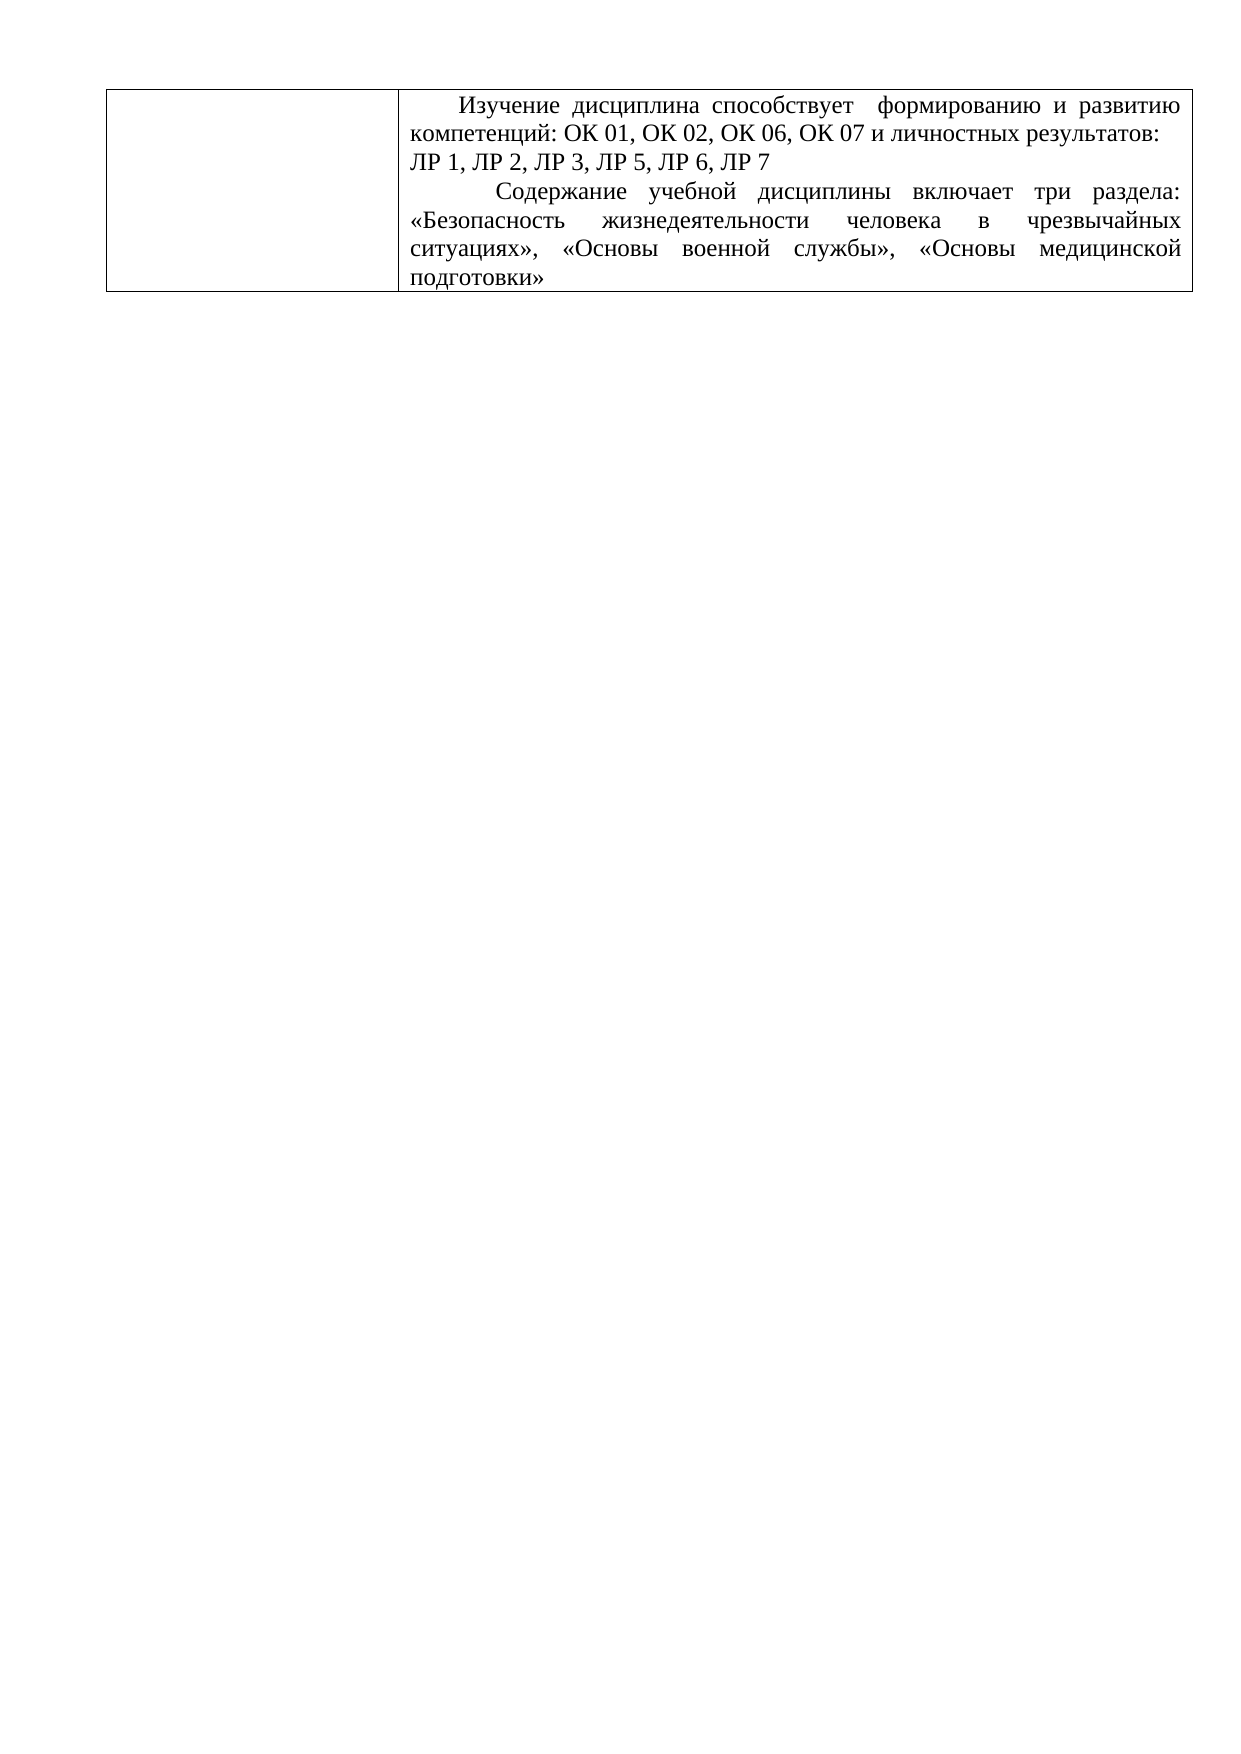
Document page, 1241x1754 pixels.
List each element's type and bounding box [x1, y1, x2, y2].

table_cell [107, 90, 398, 291]
table_cell [399, 90, 1192, 291]
